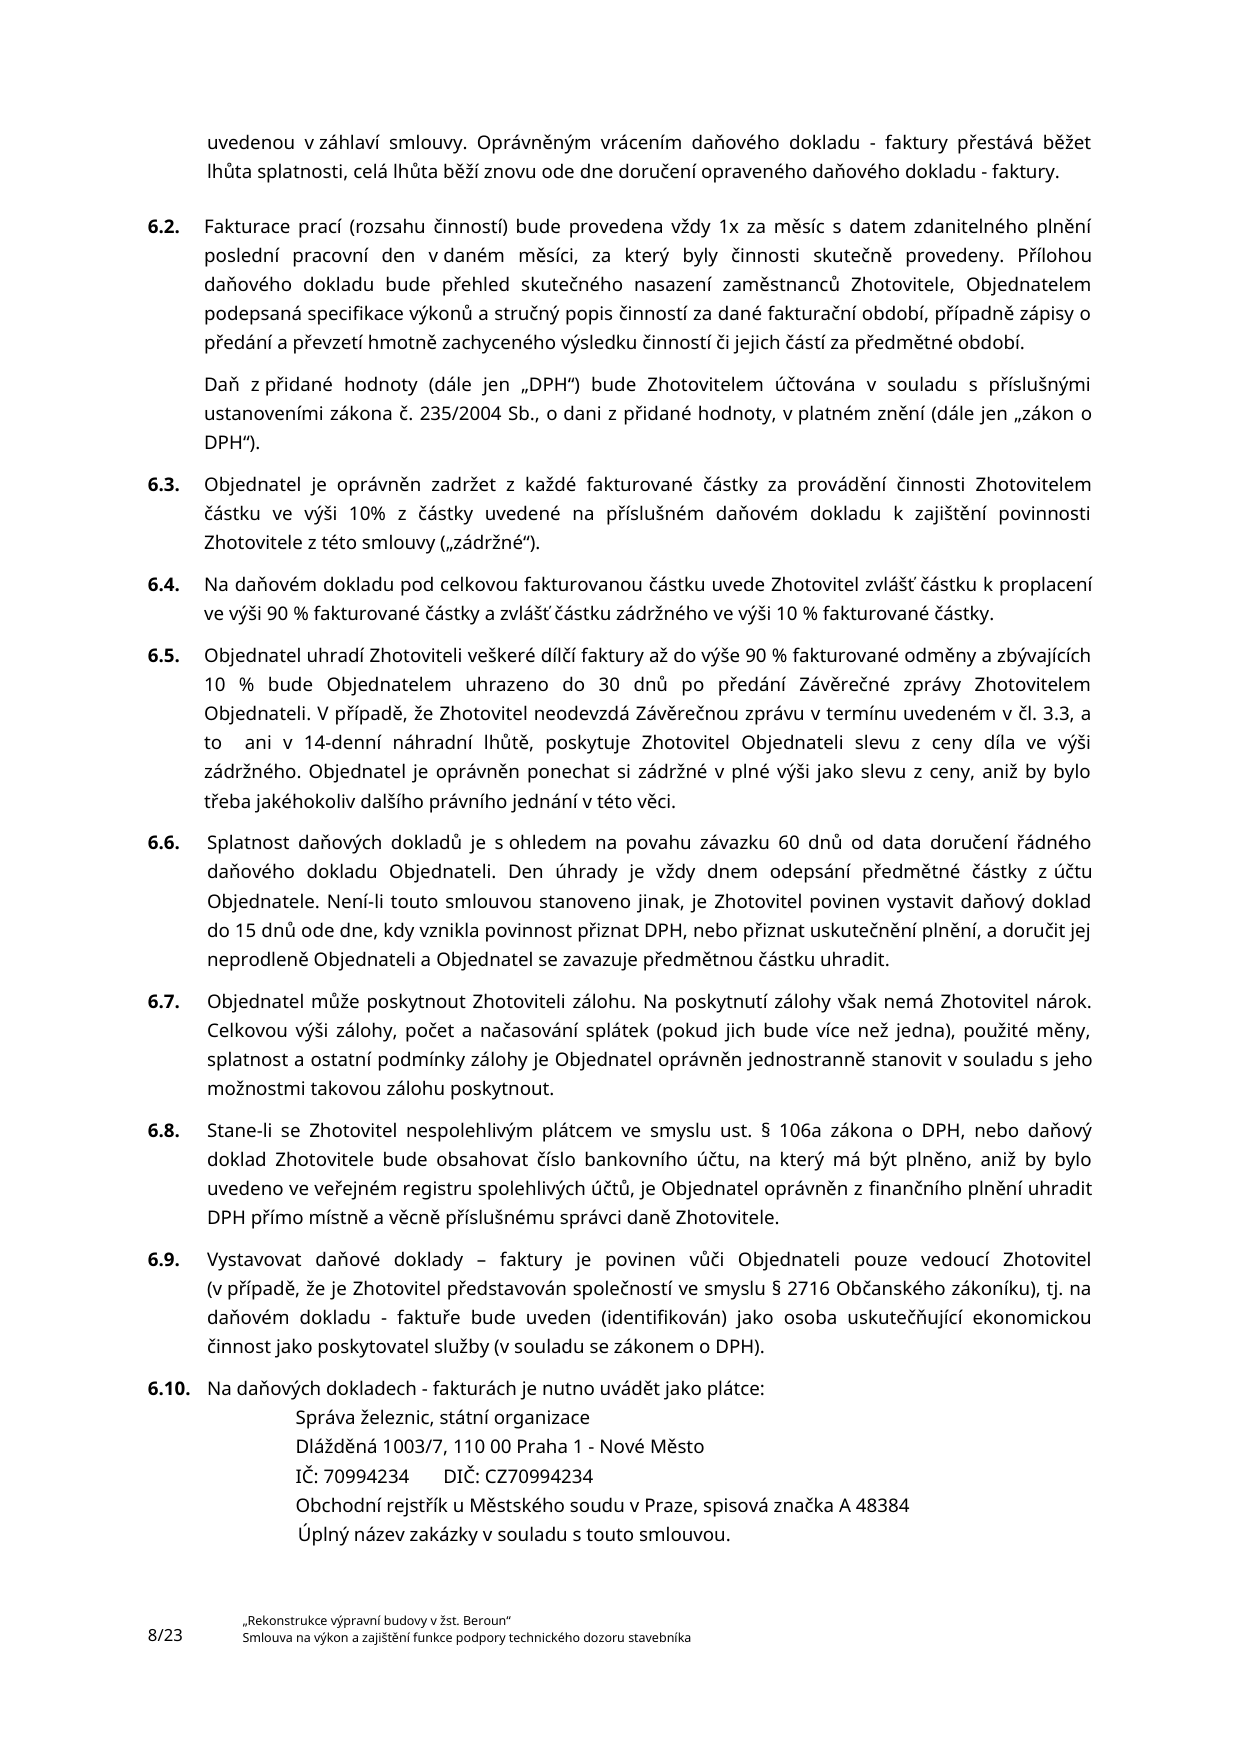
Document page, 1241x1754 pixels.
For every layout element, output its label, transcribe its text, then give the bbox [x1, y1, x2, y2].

text 6.8. Stane-li se Zhotovitel nespolehlivým plátcem ve smyslu ust. § 106a zákona o DPH, nebo daňový doklad Zhotovitele bude obsahovat číslo bankovního účtu, na který má být plněno, aniž by bylo uvedeno ve veřejném registru spolehlivých účtů, je Objednatel oprávněn z finančního plnění uhradit DPH přímo místně a věcně příslušnému správci daně Zhotovitele. [148, 1114, 1092, 1231]
text Dlážděná 1003/7, 110 00 Praha 1 - Nové Město [148, 1431, 1092, 1460]
text Správa železnic, státní organizace [148, 1401, 1092, 1431]
text 6.4. Na daňovém dokladu pod celkovou fakturovanou částku uvede Zhotovitel zvlášť částku k proplacení ve výši 90 % fakturované částky a zvlášť částku zádržného ve výši 10 % fakturované částky. [148, 568, 1092, 626]
text 6.6. Splatnost daňových dokladů je s ohledem na povahu závazku 60 dnů od data doručení řádného daňového dokladu Objednateli. Den úhrady je vždy dnem odepsání předmětné částky z účtu Objednatele. Není-li touto smlouvou stanoveno jinak, je Zhotovitel povinen vystavit daňový doklad do 15 dnů ode dne, kdy vznikla povinnost přiznat DPH, nebo přiznat uskutečnění plnění, a doručit jej neprodleně Objednateli a Objednatel se zavazuje předmětnou částku uhradit. [148, 826, 1092, 972]
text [148, 126, 1092, 185]
text Obchodní rejstřík u Městského soudu v Praze, spisová značka A 48384 [148, 1489, 1092, 1518]
text Úplný název zakázky v souladu s touto smlouvou. [148, 1518, 1092, 1547]
text Daň z přidané hodnoty (dále jen „DPH“) bude Zhotovitelem účtována v souladu s příslušnými ustanoveními zákona č. 235/2004 Sb., o dani z přidané hodnoty, v platném znění (dále jen „zákon o DPH“). [148, 368, 1092, 456]
text 6.2. Fakturace prací (rozsahu činností) bude provedena vždy 1x za měsíc s datem zdanitelného plnění poslední pracovní den v daném měsíci, za který byly činnosti skutečně provedeny. Přílohou daňového dokladu bude přehled skutečného nasazení zaměstnanců Zhotovitele, Objednatelem podepsaná specifikace výkonů a stručný popis činností za dané fakturační období, případně zápisy o předání a převzetí hmotně zachyceného výsledku činností či jejich částí za předmětné období. [148, 210, 1092, 356]
text 6.7. Objednatel může poskytnout Zhotoviteli zálohu. Na poskytnutí zálohy však nemá Zhotovitel nárok. Celkovou výši zálohy, počet a načasování splátek (pokud jich bude více než jedna), použité měny, splatnost a ostatní podmínky zálohy je Objednatel oprávněn jednostranně stanovit v souladu s jeho možnostmi takovou zálohu poskytnout. [148, 985, 1092, 1101]
text 6.5. Objednatel uhradí Zhotoviteli veškeré dílčí faktury až do výše 90 % fakturované odměny a zbývajících 10 % bude Objednatelem uhrazeno do 30 dnů po předání Závěrečné zprávy Zhotovitelem Objednateli. V případě, že Zhotovitel neodevzdá Závěrečnou zprávu v termínu uvedeném v čl. 3.3, a to ani v 14-denní náhradní lhůtě, poskytuje Zhotovitel Objednateli slevu z ceny díla ve výši zádržného. Objednatel je oprávněn ponechat si zádržné v plné výši jako slevu z ceny, aniž by bylo třeba jakéhokoliv dalšího právního jednání v této věci. [148, 639, 1092, 814]
text IČ: 70994234 DIČ: CZ70994234 [148, 1460, 1092, 1489]
text 6.10. Na daňových dokladech - fakturách je nutno uvádět jako plátce: [148, 1372, 1092, 1401]
text 6.3. Objednatel je oprávněn zadržet z každé fakturované částky za provádění činnosti Zhotovitelem částku ve výši 10% z částky uvedené na příslušném daňovém dokladu k zajištění povinnosti Zhotovitele z této smlouvy („zádržné“). [148, 468, 1092, 556]
text 6.9. Vystavovat daňové doklady – faktury je povinen vůči Objednateli pouze vedoucí Zhotovitel (v případě, že je Zhotovitel představován společností ve smyslu § 2716 Občanského zákoníku), tj. na daňovém dokladu - faktuře bude uveden (identifikován) jako osoba uskutečňující ekonomickou činnost jako poskytovatel služby (v souladu se zákonem o DPH). [148, 1243, 1092, 1360]
